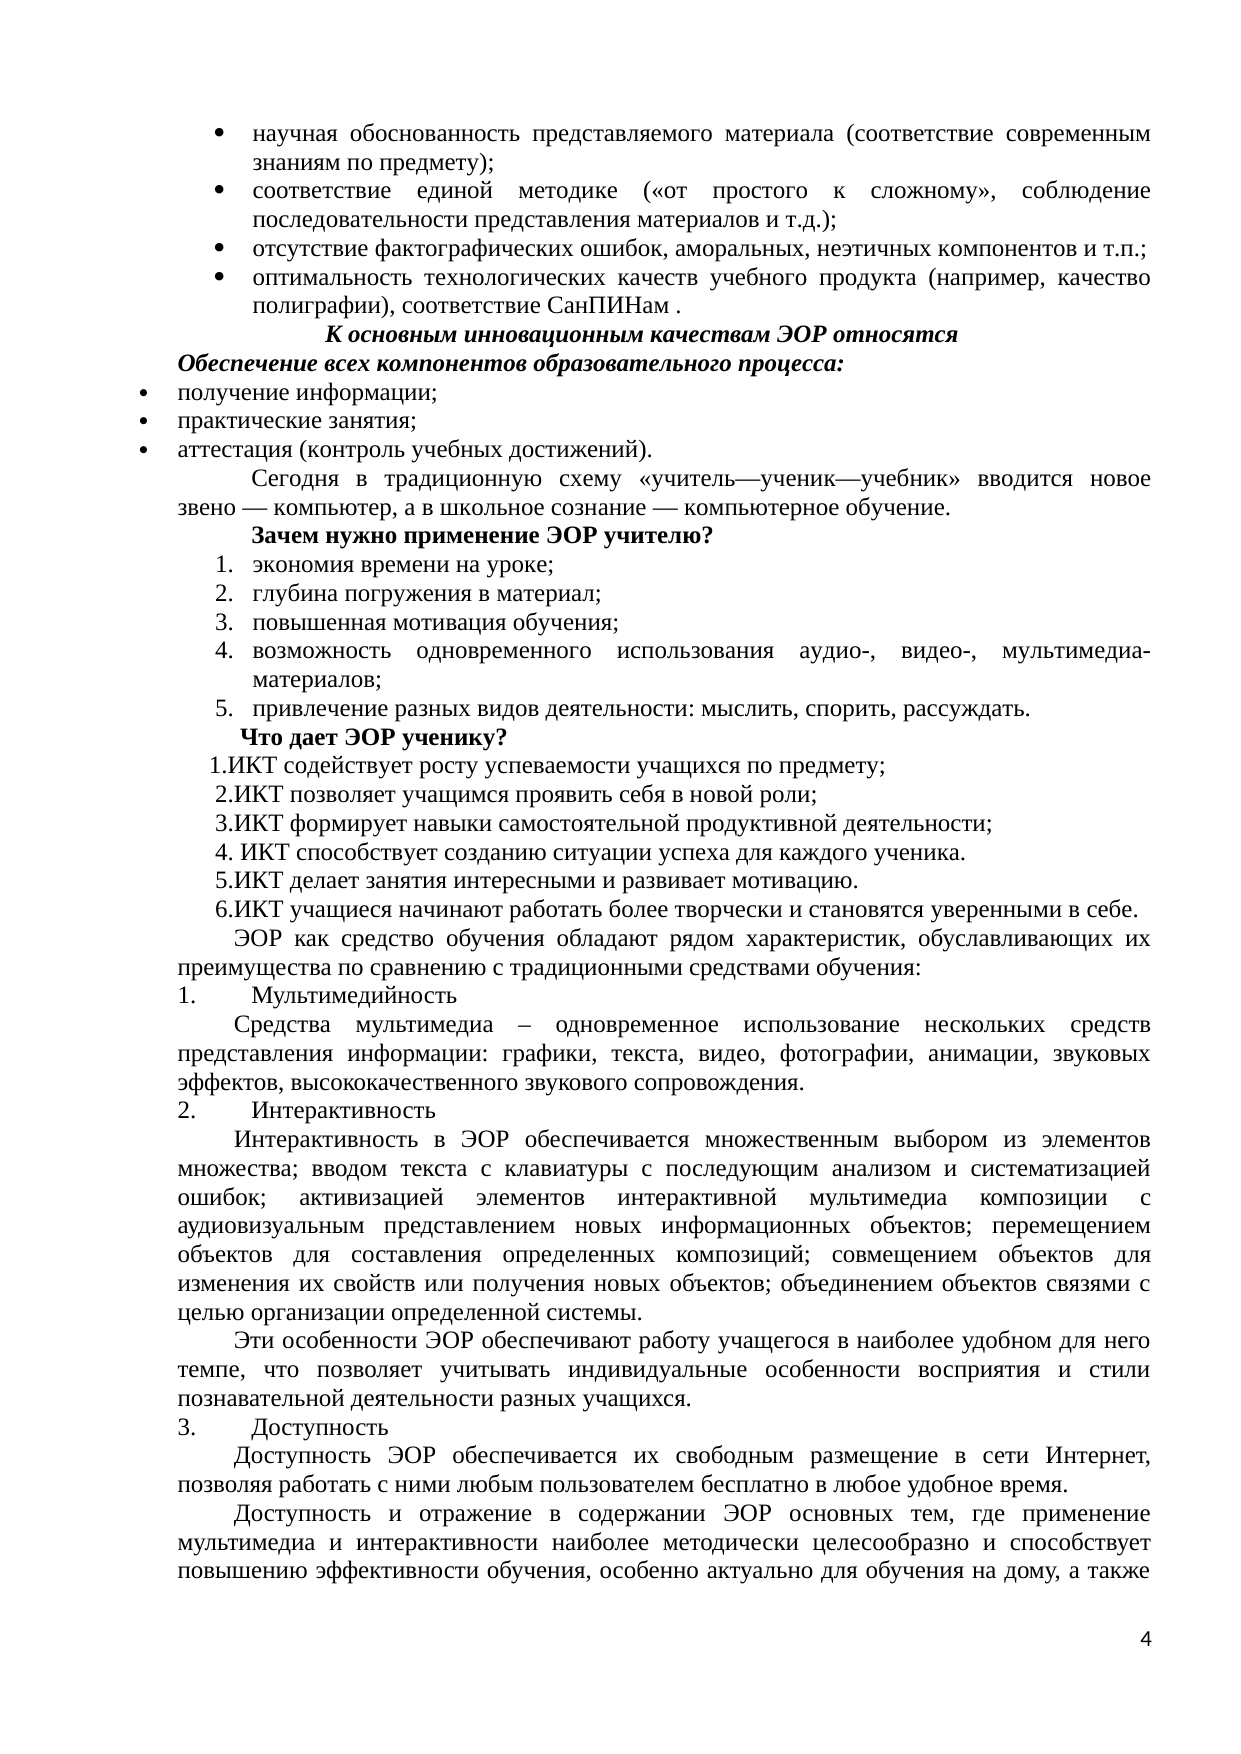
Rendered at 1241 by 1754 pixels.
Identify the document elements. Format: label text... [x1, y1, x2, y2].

text Интерактивность в ЭОР обеспечивается множественным выбором из элементов множества; вводом текста с клавиатуры с последующим анализом и систематизацией ошибок; активизацией элементов интерактивной мультимедиа композиции с аудиовизуальным представлением новых информационных объектов; перемещением объектов для составления определенных композиций; совмещением объектов для изменения их свойств или получения новых объектов; объединением объектов связями с целью организации определенной системы. [177, 1124, 1152, 1326]
list возможность одновременного использования аудио-, видео-, мультимедиа- материалов; [215, 636, 1152, 693]
text 5.ИКТ делает занятия интересными и развивает мотивацию. [215, 866, 1152, 894]
list Интерактивность [177, 1096, 1152, 1124]
text К основным инновационным качествам ЭОР относятся [251, 319, 1152, 348]
list научная обоснованность представляемого материала (соответствие современным знаниям по предмету); [215, 118, 1152, 176]
text Обеспечение всех компонентов образовательного процесса: [177, 348, 1152, 377]
list аттестация (контроль учебных достижений). [140, 434, 1152, 463]
list получение информации; [140, 377, 1152, 406]
list оптимальность технологических качеств учебного продукта (например, качество полиграфии), соответствие СанПИНам . [215, 262, 1152, 319]
list соответствие единой методике («от простого к сложному», соблюдение последовательности представления материалов и т.д.); [215, 176, 1152, 233]
text Средства мультимедиа – одновременное использование нескольких средств представления информации: графики, текста, видео, фотографии, анимации, звуковых эффектов, высококачественного звукового сопровождения. [177, 1009, 1152, 1096]
text ЭОР как средство обучения обладают рядом характеристик, обуславливающих их преимущества по сравнению с традиционными средствами обучения: [177, 923, 1152, 981]
list Мультимедийность [177, 981, 1152, 1009]
text Доступность ЭОР обеспечивается их свободным размещение в сети Интернет, позволяя работать с ними любым пользователем бесплатно в любое удобное время. [177, 1441, 1152, 1498]
text Что дает ЭОР ученику? [177, 722, 1152, 751]
text 2.ИКТ позволяет учащимся проявить себя в новой роли; [215, 779, 1152, 808]
text 4. ИКТ способствует созданию ситуации успеха для каждого ученика. [215, 837, 1152, 866]
list отсутствие фактографических ошибок, аморальных, неэтичных компонентов и т.п.; [215, 233, 1152, 262]
text Зачем нужно применение ЭОР учителю? [177, 521, 1152, 549]
list повышенная мотивация обучения; [215, 607, 1152, 636]
list практические занятия; [140, 406, 1152, 434]
list глубина погружения в материал; [215, 578, 1152, 607]
list Доступность [177, 1412, 1152, 1441]
list привлечение разных видов деятельности: мыслить, спорить, рассуждать. [215, 693, 1152, 722]
text Эти особенности ЭОР обеспечивают работу учащегося в наиболее удобном для него темпе, что позволяет учитывать индивидуальные особенности восприятия и стили познавательной деятельности разных учащихся. [177, 1326, 1152, 1412]
text Сегодня в традиционную схему «учитель—ученик—учебник» вводится новое звено — компьютер, а в школьное сознание — компьютерное обучение. [177, 463, 1152, 521]
text 3.ИКТ формирует навыки самостоятельной продуктивной деятельности; [215, 808, 1152, 837]
list экономия времени на уроке; [215, 549, 1152, 578]
text 1.ИКТ содействует росту успеваемости учащихся по предмету; [177, 751, 1152, 779]
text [177, 1498, 1152, 1584]
text 6.ИКТ учащиеся начинают работать более творчески и становятся уверенными в себе. [215, 894, 1152, 923]
